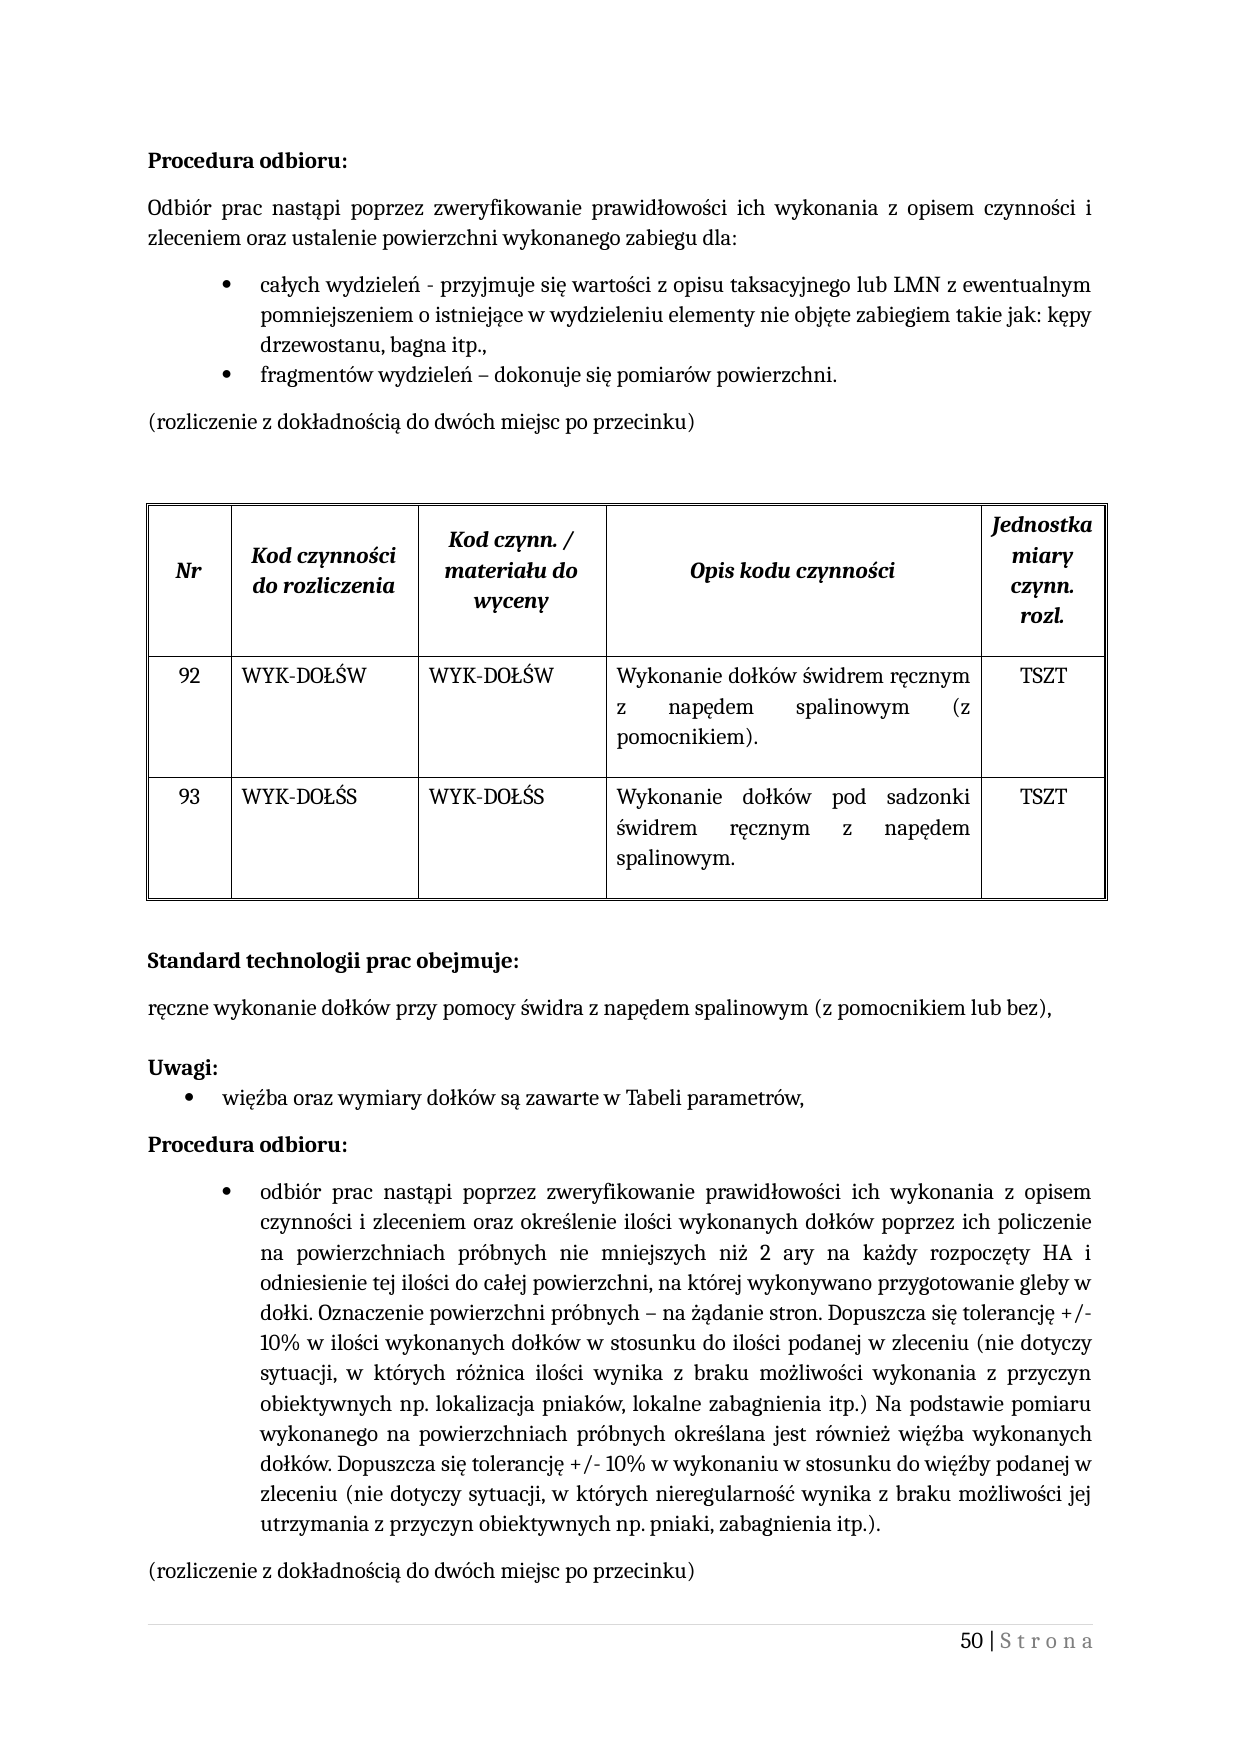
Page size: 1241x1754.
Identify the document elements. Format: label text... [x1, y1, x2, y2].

table_header Jednostka miary czynn. rozl. [982, 506, 1104, 656]
table_cell WYK-DOŁŚW [419, 657, 606, 777]
list odbiór prac nastąpi poprzez zweryfikowanie prawidłowości ich wykonania z opisem czynności i zleceniem oraz określenie ilości wykonanych dołków poprzez ich policzenie na powierzchniach próbnych nie mniejszych niż 2 ary na każdy rozpoczęty HA i odniesienie tej ilości do całej powierzchni, na której wykonywano przygotowanie gleby w dołki. Oznaczenie powierzchni próbnych – na żądanie stron. Dopuszcza się tolerancję +/- 10% w ilości wykonanych dołków w stosunku do ilości podanej w zleceniu (nie dotyczy sytuacji, w których różnica ilości wynika z braku możliwości wykonania z przyczyn obiektywnych np. lokalizacja pniaków, lokalne zabagnienia itp.) Na podstawie pomiaru wykonanego na powierzchniach próbnych określana jest również więźba wykonanych dołków. Dopuszcza się tolerancję +/- 10% w wykonaniu w stosunku do więźby podanej w zleceniu (nie dotyczy sytuacji, w których nieregularność wynika z braku możliwości jej utrzymania z przyczyn obiektywnych np. pniaki, zabagnienia itp.). [223, 1179, 1093, 1537]
table_cell Wykonanie dołków świdrem ręcznym z napędem spalinowym (z pomocnikiem). [607, 657, 981, 777]
table_header Nr [149, 506, 231, 656]
list Uwagi: [148, 1055, 1093, 1081]
table_header Kod czynności do rozliczenia [232, 506, 418, 656]
table_header Opis kodu czynności [607, 506, 981, 656]
text Odbiór prac nastąpi poprzez zweryfikowanie prawidłowości ich wykonania z opisem czynności i zleceniem oraz ustalenie powierzchni wykonanego zabiegu dla: [148, 194, 1093, 251]
list fragmentów wydzieleń – dokonuje się pomiarów powierzchni. [223, 362, 1093, 388]
list całych wydzieleń - przyjmuje się wartości z opisu taksacyjnego lub LMN z ewentualnym pomniejszeniem o istniejące w wydzieleniu elementy nie objęte zabiegiem takie jak: kępy drzewostanu, bagna itp., [223, 272, 1093, 358]
table_header Kod czynn. / materiału do wyceny [419, 506, 606, 656]
table_cell 92 [149, 657, 231, 777]
table_cell Wykonanie dołków pod sadzonki świdrem ręcznym z napędem spalinowym. [607, 778, 981, 898]
table_cell TSZT [982, 778, 1104, 898]
text Procedura odbioru: [148, 1132, 1093, 1158]
table_cell 93 [149, 778, 231, 898]
text (rozliczenie z dokładnością do dwóch miejsc po przecinku) [148, 409, 1093, 435]
table_cell WYK-DOŁŚS [232, 778, 418, 898]
table_cell WYK-DOŁŚS [419, 778, 606, 898]
text Procedura odbioru: [148, 148, 1093, 174]
text Standard technologii prac obejmuje: [148, 948, 1093, 974]
list więźba oraz wymiary dołków są zawarte w Tabeli parametrów, [185, 1085, 1093, 1111]
list ręczne wykonanie dołków przy pomocy świdra z napędem spalinowym (z pomocnikiem lub bez), [148, 994, 1093, 1021]
text (rozliczenie z dokładnością do dwóch miejsc po przecinku) [148, 1558, 1093, 1584]
table_cell TSZT [982, 657, 1104, 777]
table_cell WYK-DOŁŚW [232, 657, 418, 777]
